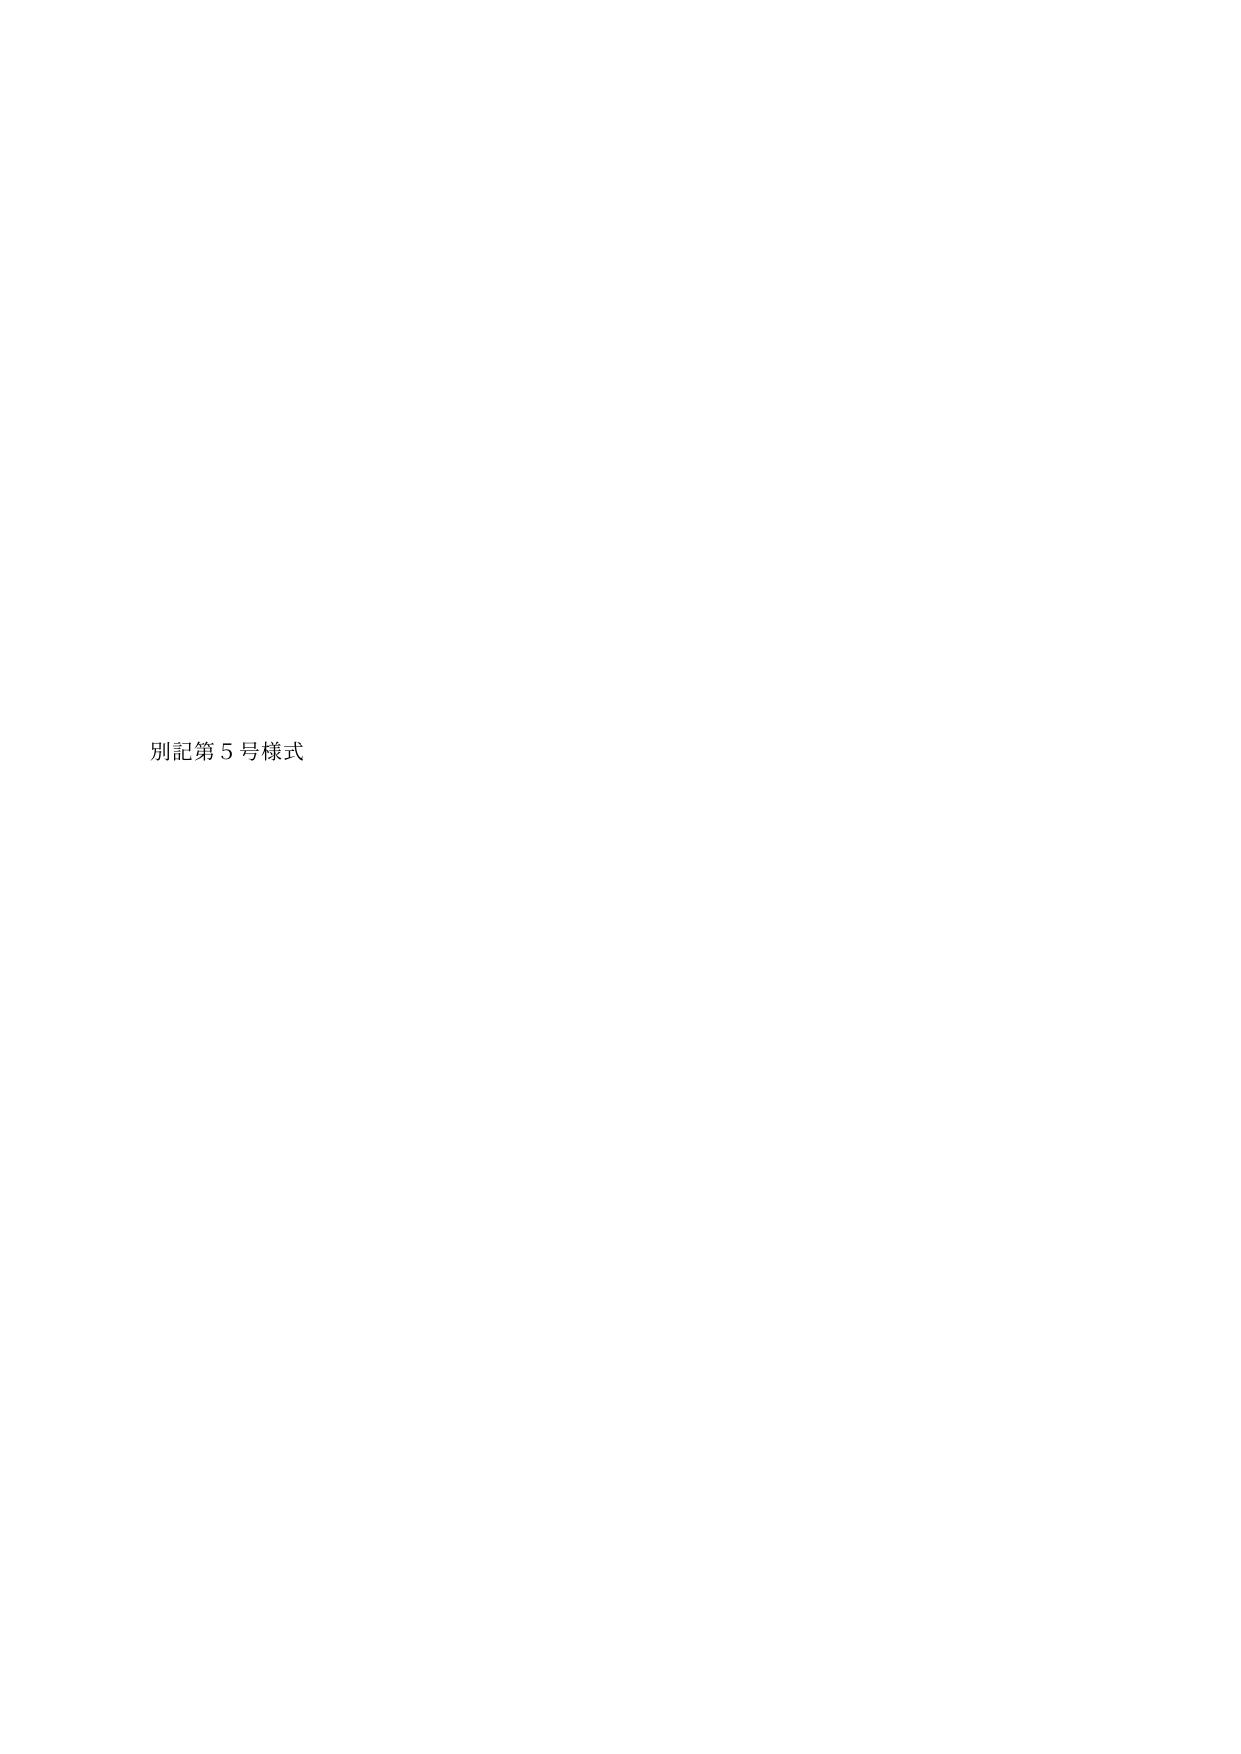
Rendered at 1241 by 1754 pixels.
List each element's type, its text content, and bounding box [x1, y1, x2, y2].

text 別記第５号様式 [150, 732, 1108, 768]
